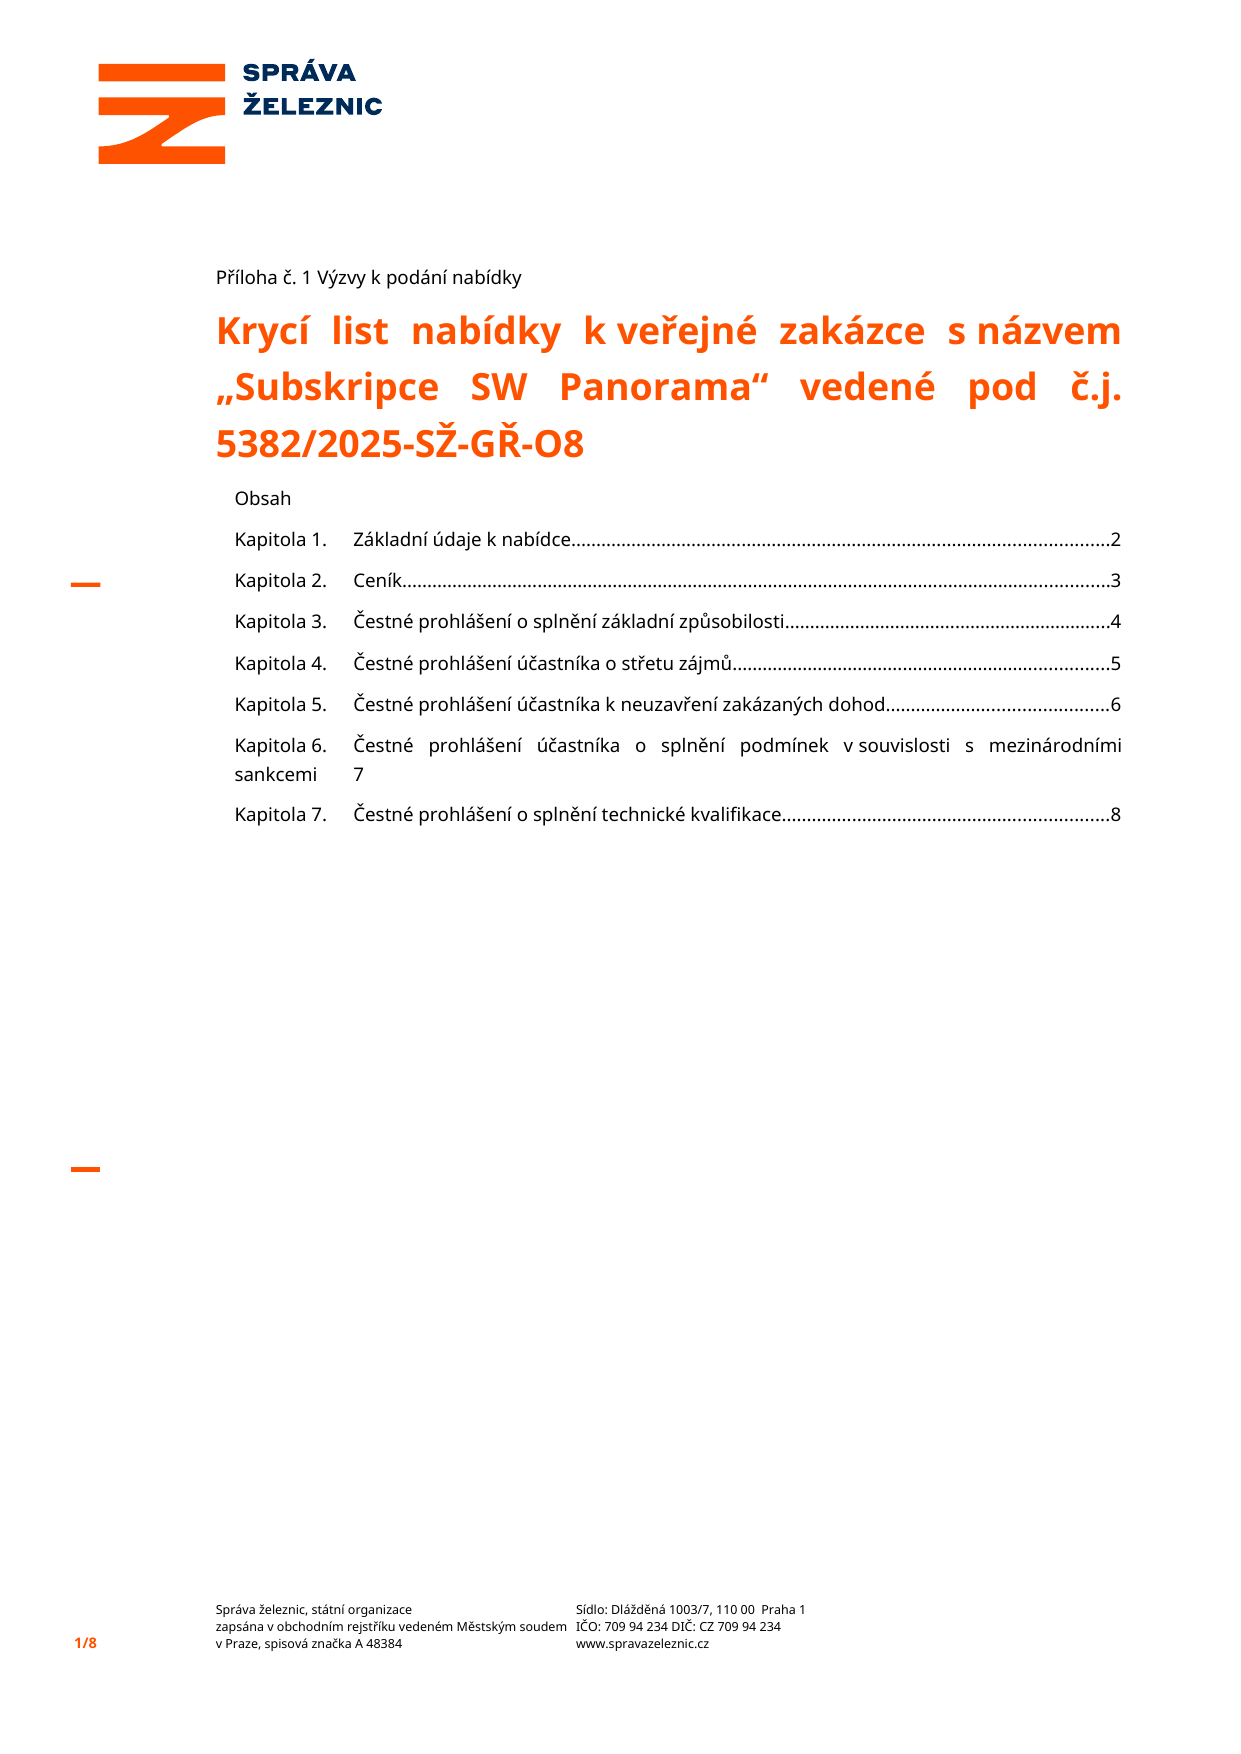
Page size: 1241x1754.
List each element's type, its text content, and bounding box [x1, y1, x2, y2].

text Příloha č. 1 Výzvy k podání nabídky [216, 264, 1122, 289]
text Krycí list nabídky k veřejné zakázce s názvem „Subskripce SW Panorama“ vedené pod č.j. 5382/2025-SŽ-GŘ-O8 [216, 304, 1122, 468]
